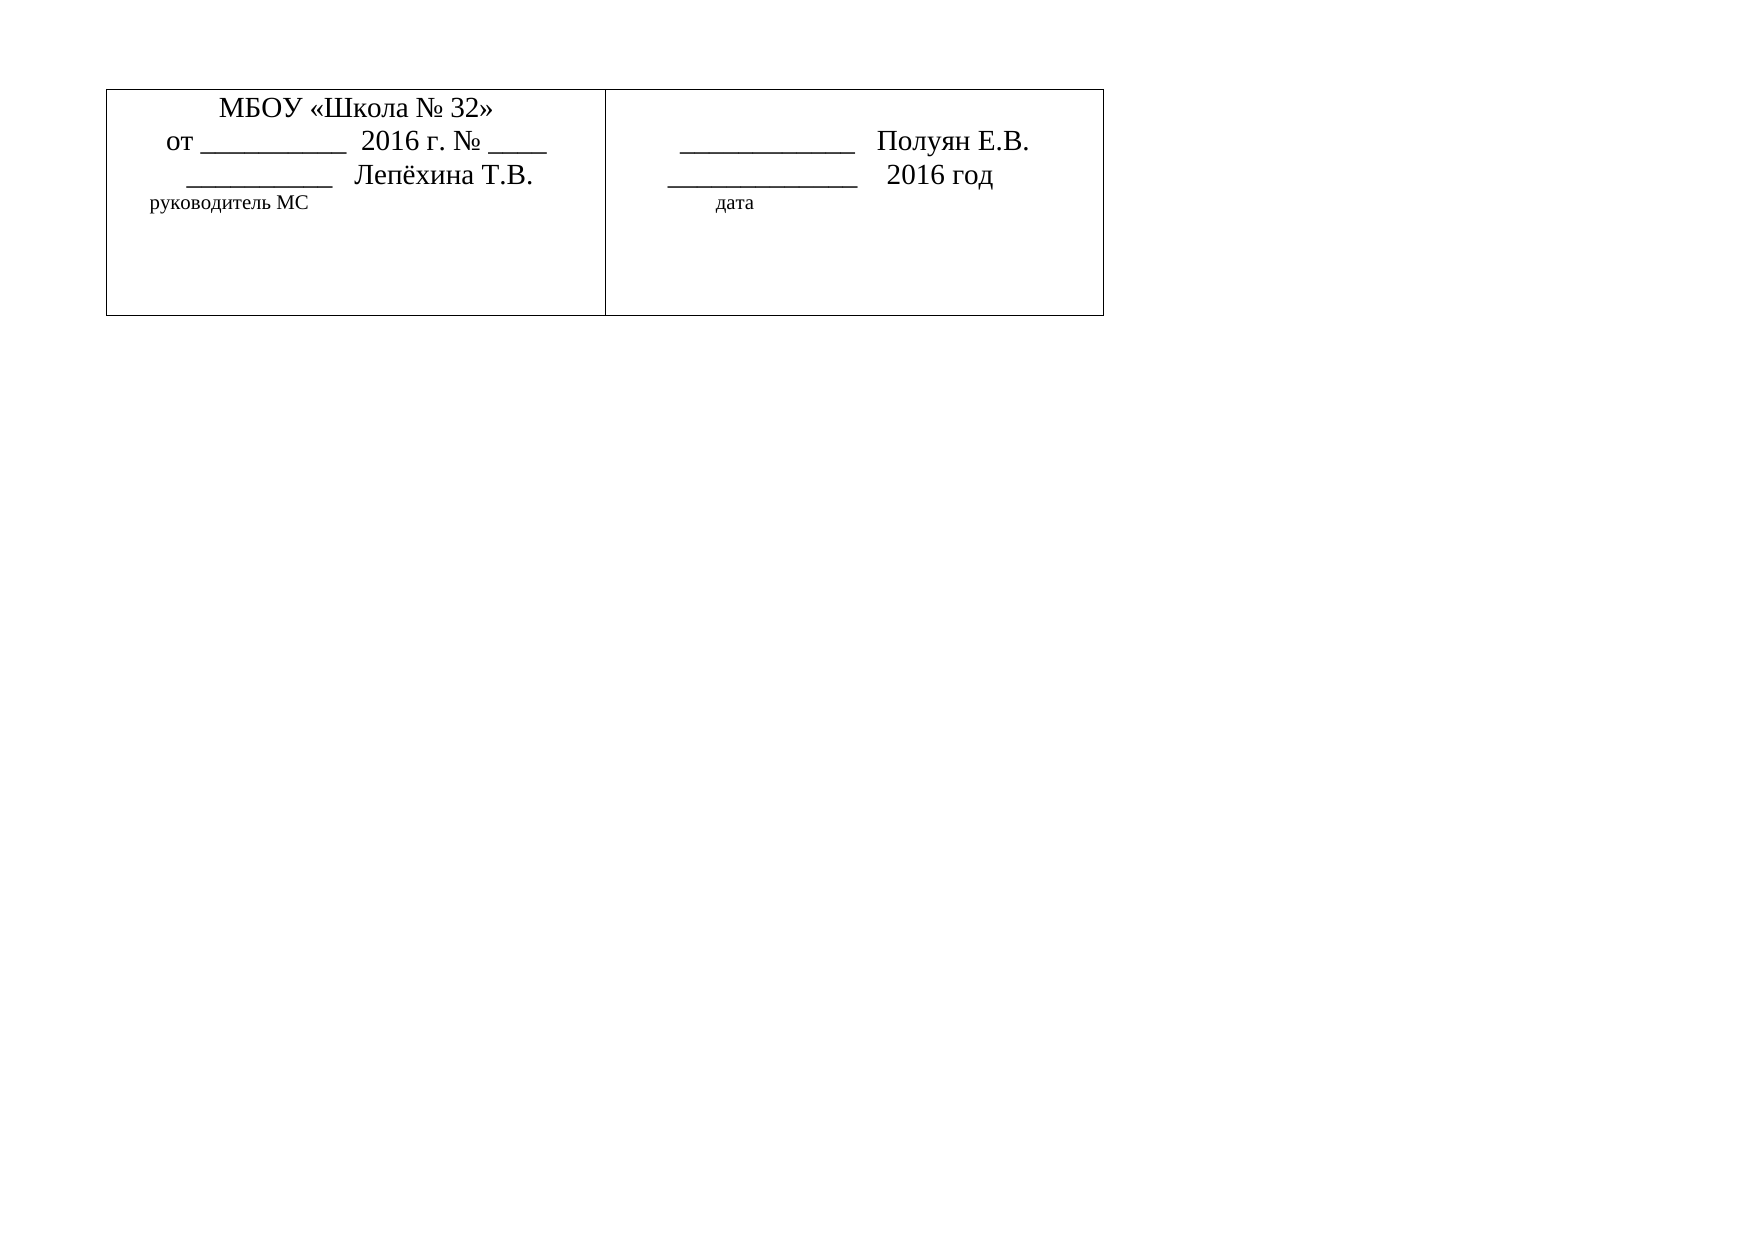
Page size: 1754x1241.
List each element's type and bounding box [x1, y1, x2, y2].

table_header [606, 90, 1103, 315]
table_header [107, 90, 605, 315]
